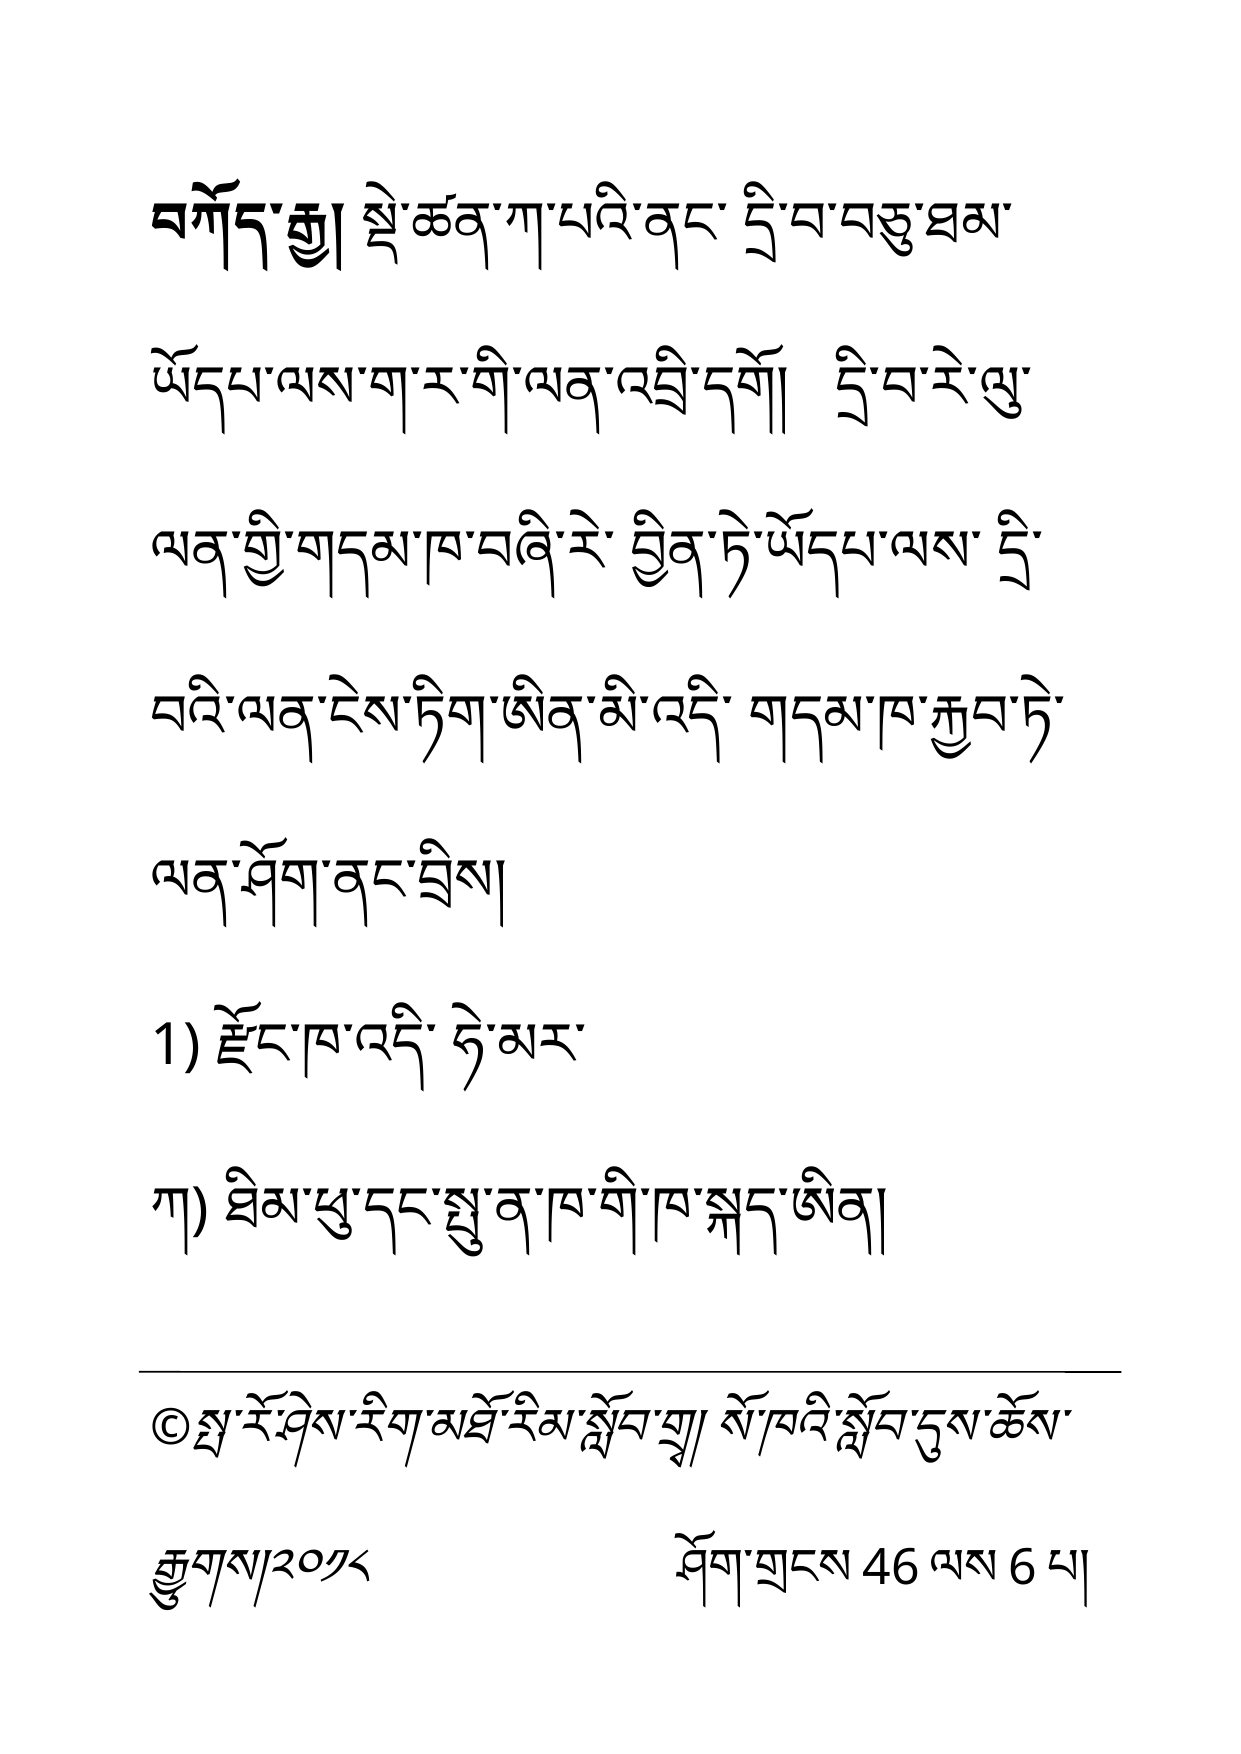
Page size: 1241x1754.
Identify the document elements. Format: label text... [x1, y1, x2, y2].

text བཀོད༌རྒྱ། སྡེ་ཚན་ཀ་པའི་ནང་ དྲི་བ་བཅུ་ཐམ་ཡོདཔ་ལས་ག་ར་གི་ལན་འབྲི་དགོ། དྲི་བ་རེ་ལུ་ ལན་གྱི་གདམ་ཁ་བཞི་རེ་ བྱིན་ཏེ་ཡོདཔ་ལས་ དྲི་བའི་ལན་ངེས་ཏིག་ཨིན་མི་འདི་ གདམ་ཁ་རྐྱབ་ཏེ་ལན་ཤོག་ནང་བྲིས། [150, 158, 1090, 979]
text 1) རྫོང་ཁ་འདི་ ཧེ་མར་ [150, 979, 1090, 1143]
text ཀ) ཐིམ་ཕུ་དང་སྤུ་ན་ཁ་གི་ཁ་སྐད་ཨིན། [150, 1143, 1090, 1308]
